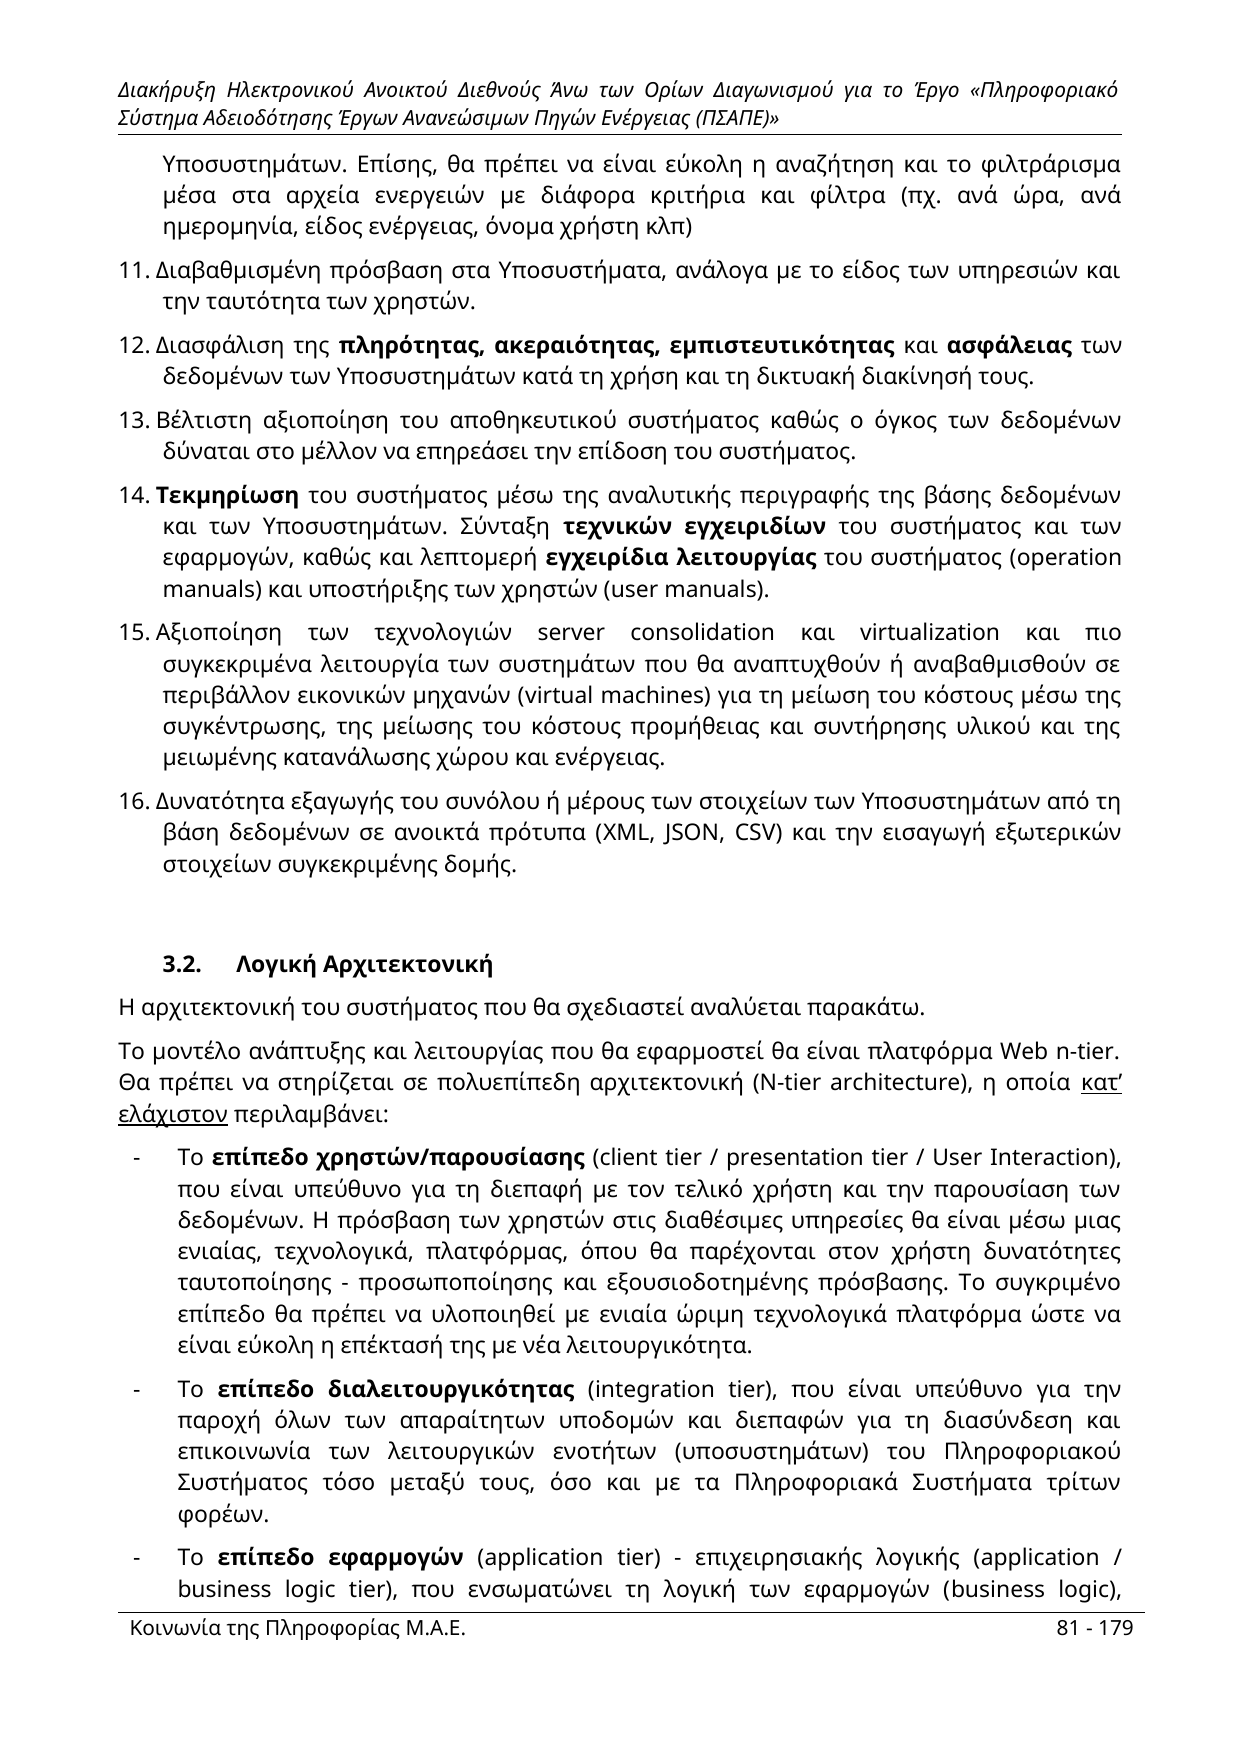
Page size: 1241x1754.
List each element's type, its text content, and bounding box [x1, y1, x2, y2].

list Τεκμηρίωση του συστήματος μέσω της αναλυτικής περιγραφής της βάσης δεδομένων και των Υποσυστημάτων. Σύνταξη τεχνικών εγχειριδίων του συστήματος και των εφαρμογών, καθώς και λεπτομερή εγχειρίδια λειτουργίας του συστήματος (operation manuals) και υποστήριξης των χρηστών (user manuals). [118, 479, 1122, 604]
text Η αρχιτεκτονική του συστήματος που θα σχεδιαστεί αναλύεται παρακάτω. [118, 991, 1122, 1022]
list Το επίπεδο διαλειτουργικότητας (integration tier), που είναι υπεύθυνο για την παροχή όλων των απαραίτητων υποδομών και διεπαφών για τη διασύνδεση και επικοινωνία των λειτουργικών ενοτήτων (υποσυστημάτων) του Πληροφοριακού Συστήματος τόσο μεταξύ τους, όσο και με τα Πληροφοριακά Συστήματα τρίτων φορέων. [133, 1372, 1122, 1529]
list Το επίπεδο χρηστών/παρουσίασης (client tier / presentation tier / User Interaction), που είναι υπεύθυνο για τη διεπαφή με τον τελικό χρήστη και την παρουσίαση των δεδομένων. Η πρόσβαση των χρηστών στις διαθέσιμες υπηρεσίες θα είναι μέσω μιας ενιαίας, τεχνολογικά, πλατφόρμας, όπου θα παρέχονται στον χρήστη δυνατότητες ταυτοποίησης - προσωποποίησης και εξουσιοδοτημένης πρόσβασης. Το συγκριμένο επίπεδο θα πρέπει να υλοποιηθεί με ενιαία ώριμη τεχνολογικά πλατφόρμα ώστε να είναι εύκολη η επέκτασή της με νέα λειτουργικότητα. [133, 1141, 1122, 1360]
list Αξιοποίηση των τεχνολογιών server consolidation και virtualization και πιο συγκεκριμένα λειτουργία των συστημάτων που θα αναπτυχθούν ή αναβαθμισθούν σε περιβάλλον εικονικών μηχανών (virtual machines) για τη μείωση του κόστους μέσω της συγκέντρωσης, της μείωσης του κόστους προμήθειας και συντήρησης υλικού και της μειωμένης κατανάλωσης χώρου και ενέργειας. [118, 616, 1122, 772]
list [118, 147, 1122, 241]
list Δυνατότητα εξαγωγής του συνόλου ή μέρους των στοιχείων των Υποσυστημάτων από τη βάση δεδομένων σε ανοικτά πρότυπα (XML, JSON, CSV) και την εισαγωγή εξωτερικών στοιχείων συγκεκριμένης δομής. [118, 785, 1122, 879]
text Το μοντέλο ανάπτυξης και λειτουργίας που θα εφαρμοστεί θα είναι πλατφόρμα Web n-tier. Θα πρέπει να στηρίζεται σε πολυεπίπεδη αρχιτεκτονική (Ν-tier architecture), η οποία κατ’ ελάχιστον περιλαμβάνει: [118, 1035, 1122, 1129]
list Διασφάλιση της πληρότητας, ακεραιότητας, εμπιστευτικότητας και ασφάλειας των δεδομένων των Υποσυστημάτων κατά τη χρήση και τη δικτυακή διακίνησή τους. [118, 329, 1122, 391]
list Διαβαθμισμένη πρόσβαση στα Υποσυστήματα, ανάλογα με το είδος των υπηρεσιών και την ταυτότητα των χρηστών. [118, 254, 1122, 316]
list Βέλτιστη αξιοποίηση του αποθηκευτικού συστήματος καθώς ο όγκος των δεδομένων δύναται στο μέλλον να επηρεάσει την επίδοση του συστήματος. [118, 404, 1122, 466]
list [133, 1541, 1122, 1604]
subtitle Λογική Αρχιτεκτονική [162, 947, 1122, 979]
